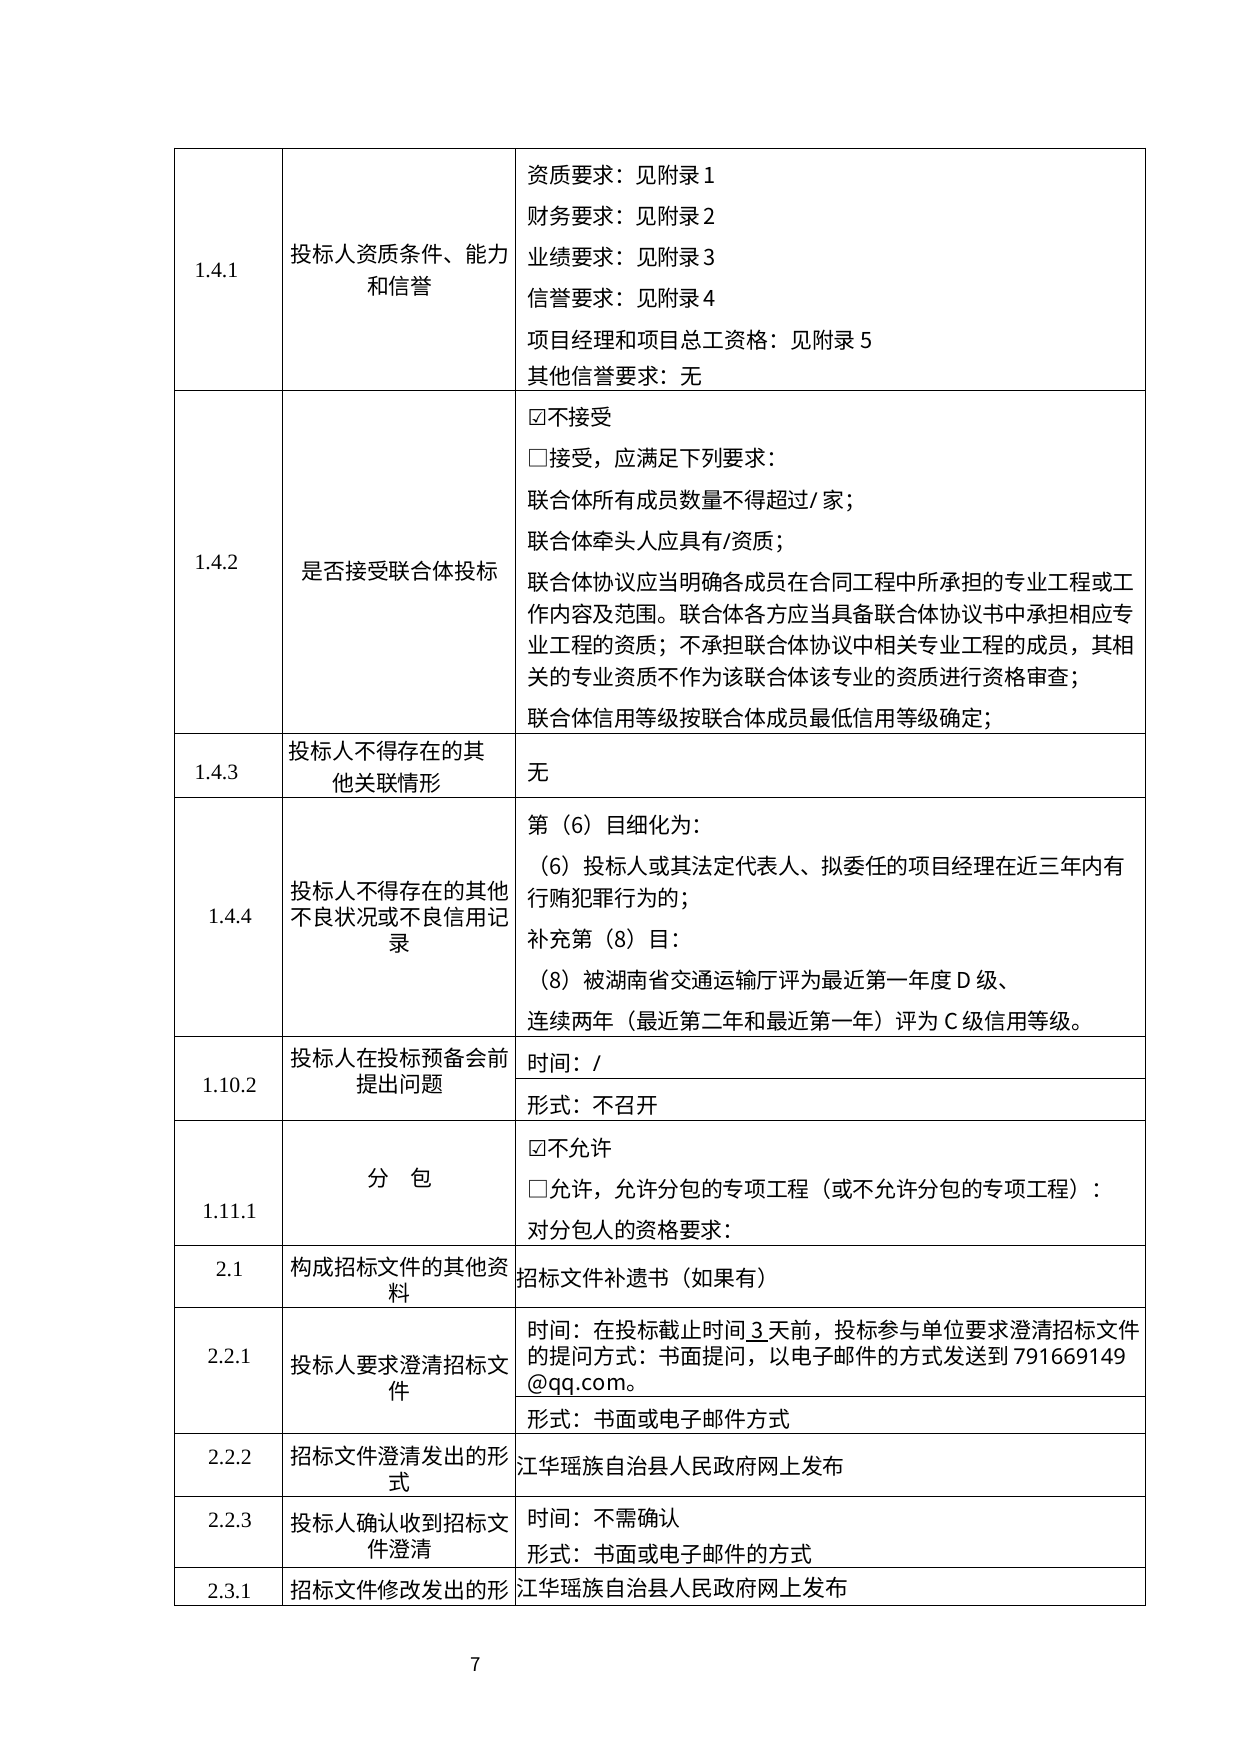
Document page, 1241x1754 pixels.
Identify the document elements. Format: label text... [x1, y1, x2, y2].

table_cell 2.2.1 [175, 1308, 282, 1433]
table_cell 投标人确认收到招标文件澄清 [283, 1497, 515, 1567]
table_cell 招标文件澄清发出的形式 [283, 1434, 515, 1496]
table_cell 构成招标文件的其他资料 [283, 1246, 515, 1307]
table_cell 1.4.3 [175, 734, 282, 797]
table_cell 投标人不得存在的其他不良状况或不良信用记录 [283, 798, 515, 1036]
table_cell 投标人资质条件、能力和信誉 [283, 149, 515, 390]
table_cell 招标文件补遗书（如果有） [516, 1246, 1145, 1307]
table_cell 第（6）目细化为： （6）投标人或其法定代表人、拟委任的项目经理在近三年内有行贿犯罪行为的； 补充第（8）目： （8）被湖南省交通运输厅评为最近第一年度 D 级、 连续两年（最近第二年和最近第一年）评为 C 级信用等级。 [516, 798, 1145, 1036]
table_cell 投标人要求澄清招标文件 [283, 1308, 515, 1433]
table_cell ☑不接受 □接受，应满足下列要求： 联合体所有成员数量不得超过/ 家； 联合体牵头人应具有/资质； 联合体协议应当明确各成员在合同工程中所承担的专业工程或工作内容及范围。联合体各方应当具备联合体协议书中承担相应专业工程的资质；不承担联合体协议中相关专业工程的成员，其相关的专业资质不作为该联合体该专业的资质进行资格审查； 联合体信用等级按联合体成员最低信用等级确定； [516, 391, 1145, 733]
table_cell 2.3.1 [175, 1568, 282, 1605]
table_cell 1.10.2 [175, 1037, 282, 1120]
table_cell 时间：在投标截止时间 3 天前，投标参与单位要求澄清招标文件的提问方式：书面提问，以电子邮件的方式发送到791669149@qq.com。 [516, 1308, 1145, 1396]
table_cell 是否接受联合体投标 [283, 391, 515, 733]
table_cell 1.4.1 [175, 149, 282, 390]
table_cell 无 [516, 734, 1145, 797]
table_cell 投标人不得存在的其他关联情形 [283, 734, 515, 797]
table_cell 1.4.4 [175, 798, 282, 1036]
table_cell 时间：不需确认 形式：书面或电子邮件的方式 [516, 1497, 1145, 1567]
table_cell 分 包 [283, 1121, 515, 1245]
table_cell 1.11.1 [175, 1121, 282, 1245]
table_cell 形式：书面或电子邮件方式 [516, 1397, 1145, 1433]
table_cell ☑不允许 □允许，允许分包的专项工程（或不允许分包的专项工程）： 对分包人的资格要求： [516, 1121, 1145, 1245]
table_cell 2.2.2 [175, 1434, 282, 1496]
table_cell 资质要求：见附录 1 财务要求：见附录 2 业绩要求：见附录 3 信誉要求：见附录 4 项目经理和项目总工资格：见附录 5 其他信誉要求：无 [516, 149, 1145, 390]
table_cell 江华瑶族自治县人民政府网上发布 [516, 1568, 1145, 1605]
table_cell 时间：/ [516, 1037, 1145, 1078]
table_cell 2.2.3 [175, 1497, 282, 1567]
table_cell 2.1 [175, 1246, 282, 1307]
table_cell 形式：不召开 [516, 1079, 1145, 1120]
table_cell 1.4.2 [175, 391, 282, 733]
table_cell 招标文件修改发出的形式 [283, 1568, 515, 1605]
table_cell 江华瑶族自治县人民政府网上发布 [516, 1434, 1145, 1496]
table_cell 投标人在投标预备会前提出问题 [283, 1037, 515, 1120]
